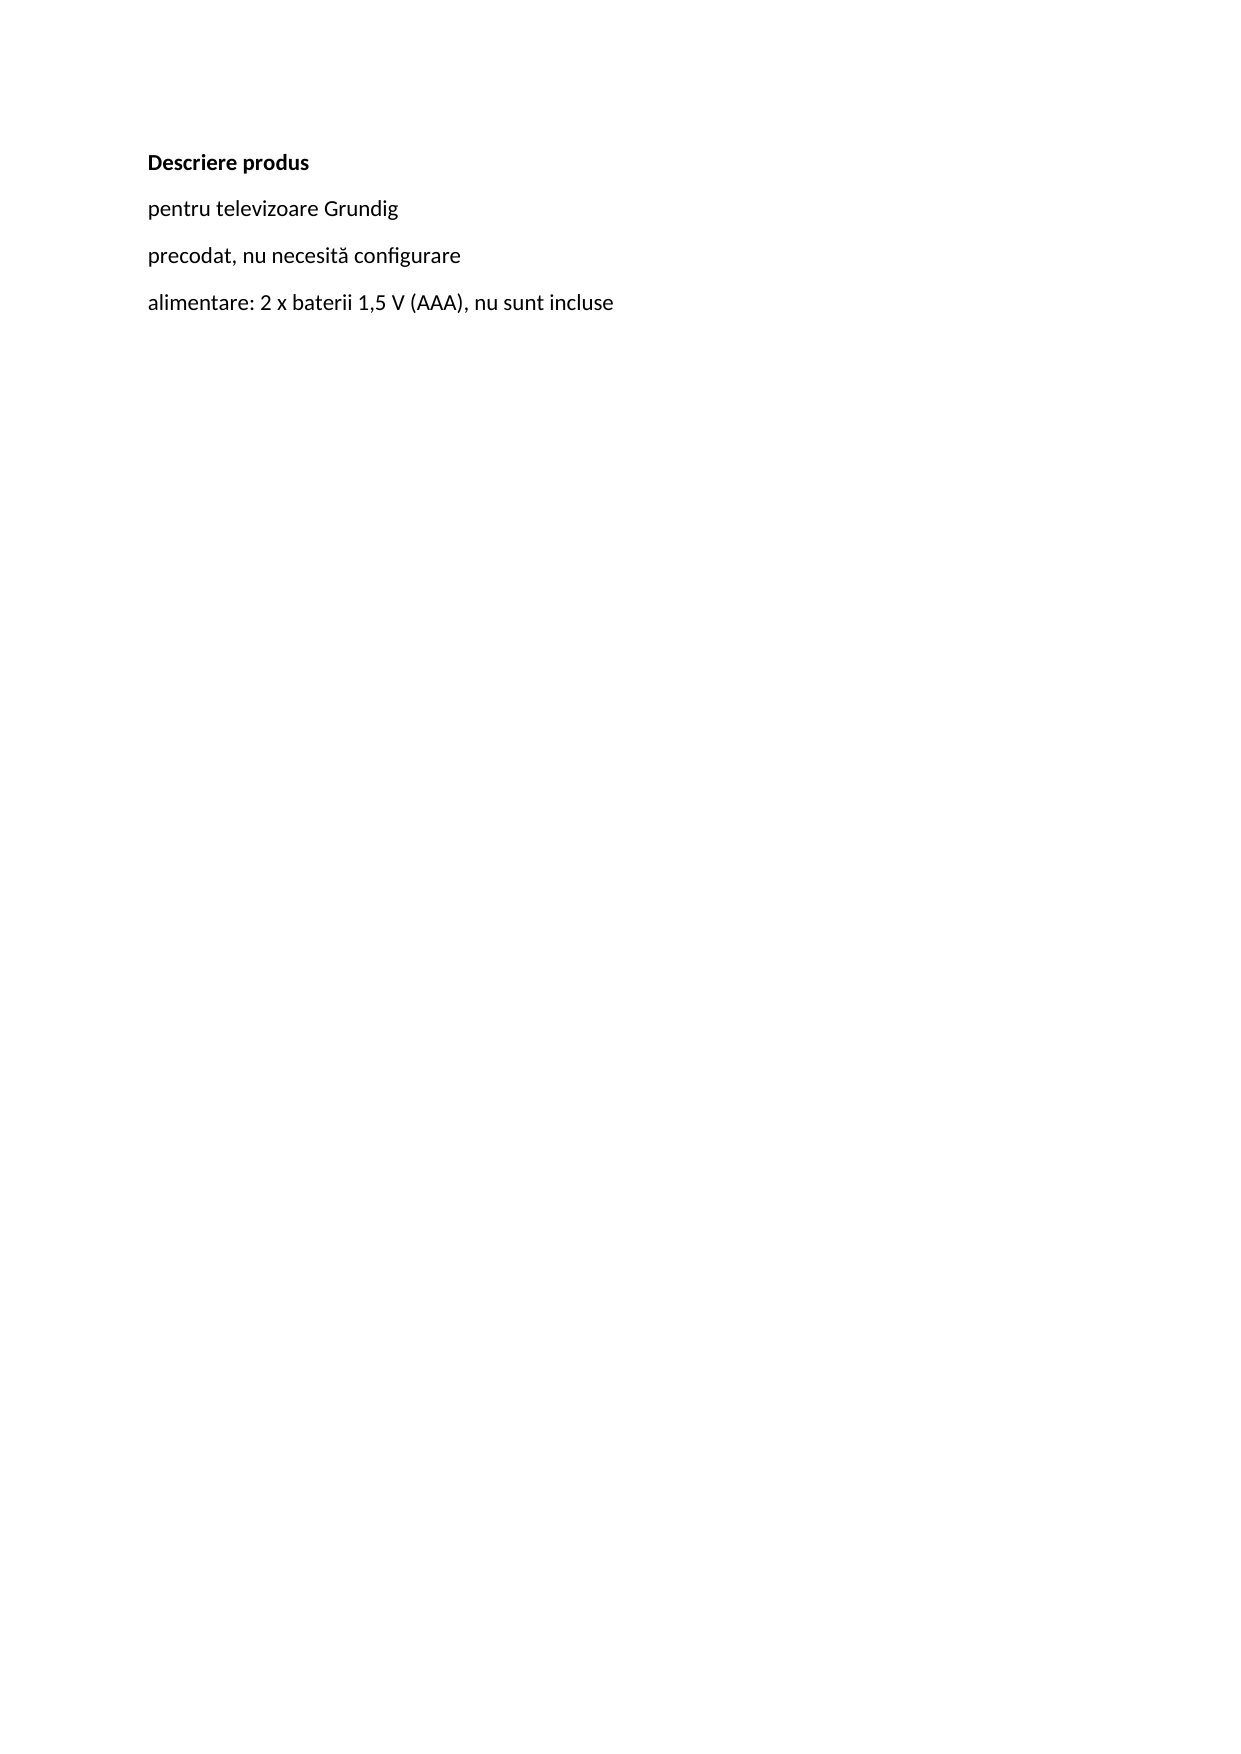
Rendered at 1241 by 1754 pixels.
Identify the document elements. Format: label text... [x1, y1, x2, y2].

text Descriere produs [148, 148, 1093, 176]
text precodat, nu necesită configurare [148, 241, 1093, 269]
text pentru televizoare Grundig [148, 194, 1093, 222]
text alimentare: 2 x baterii 1,5 V (AAA), nu sunt incluse [148, 288, 1093, 316]
